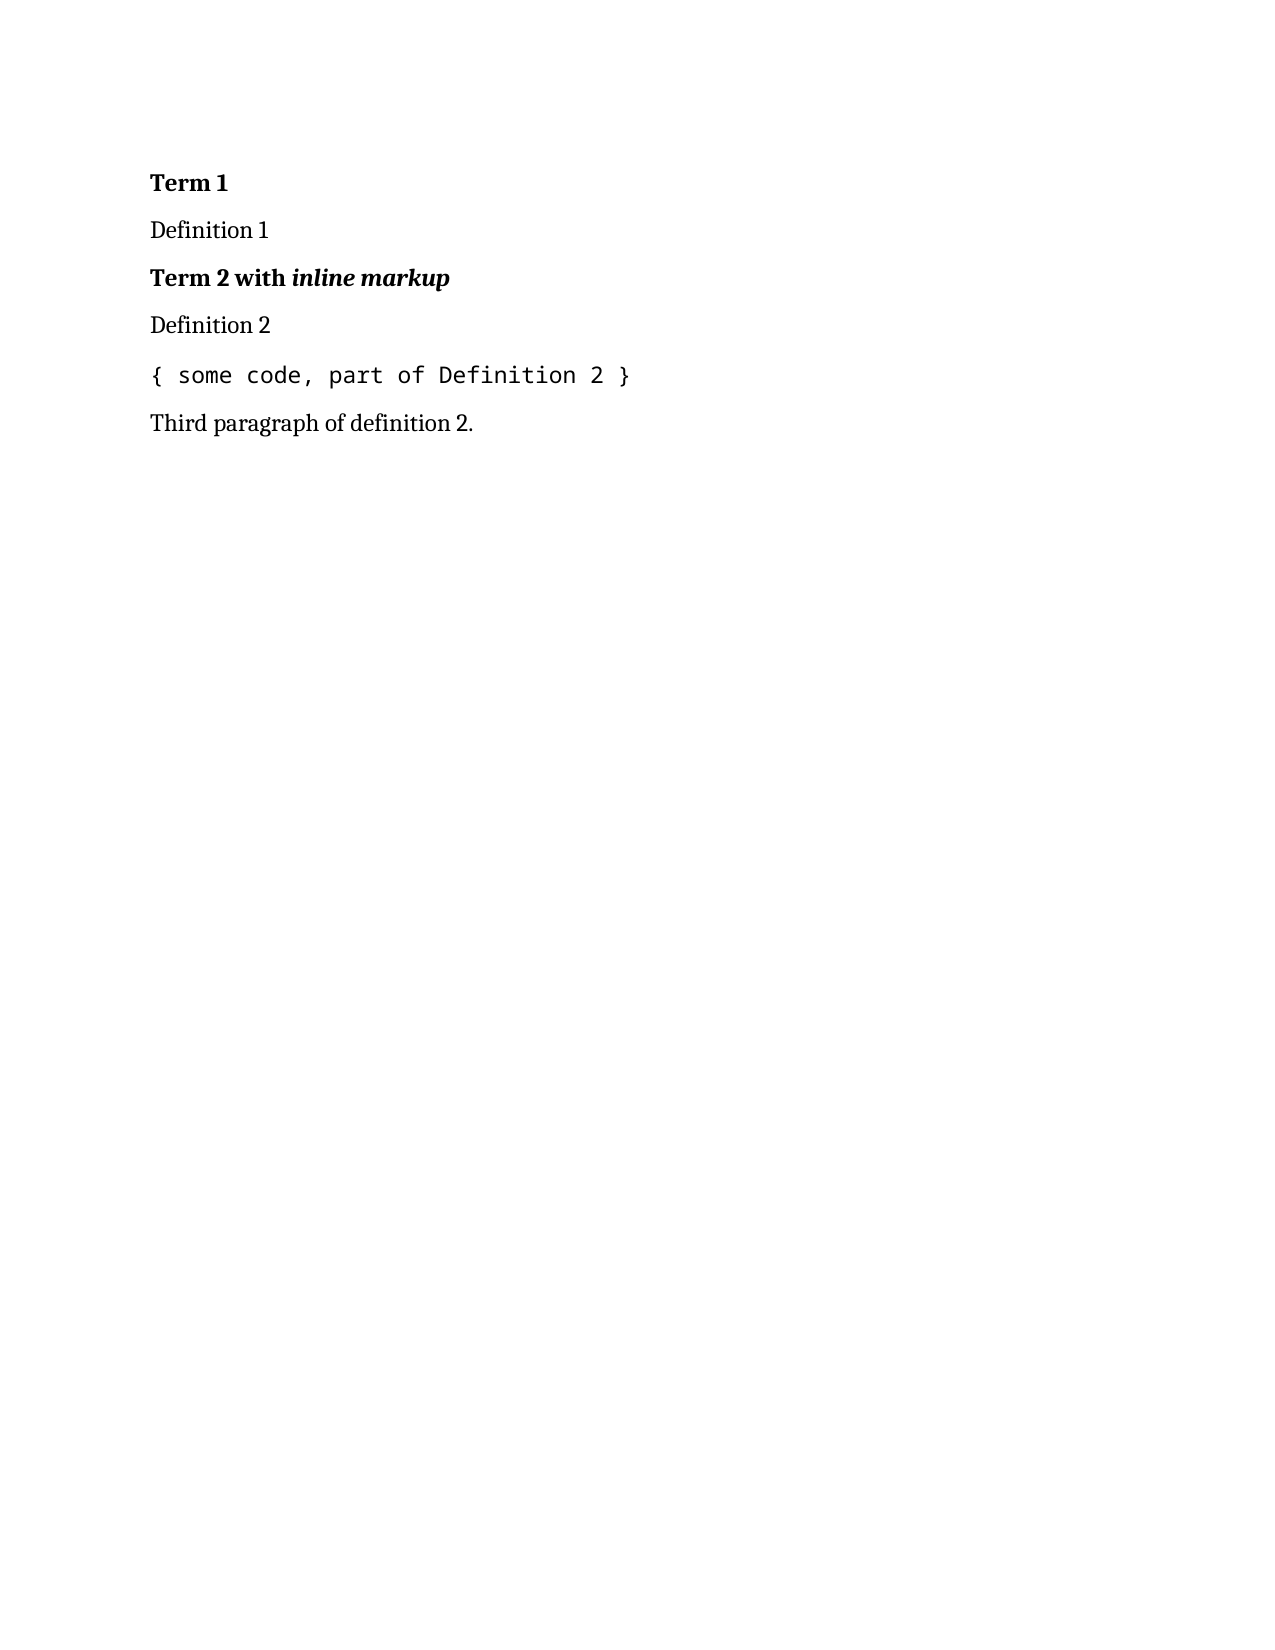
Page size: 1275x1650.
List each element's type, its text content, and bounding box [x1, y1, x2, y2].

text Term 1 [150, 169, 1125, 197]
text Definition 1 [150, 216, 1125, 245]
text Definition 2 [150, 311, 1125, 340]
text { some code, part of Definition 2 } [150, 359, 1125, 390]
text Term 2 with inline markup [150, 264, 1125, 292]
text Third paragraph of definition 2. [150, 409, 1125, 437]
